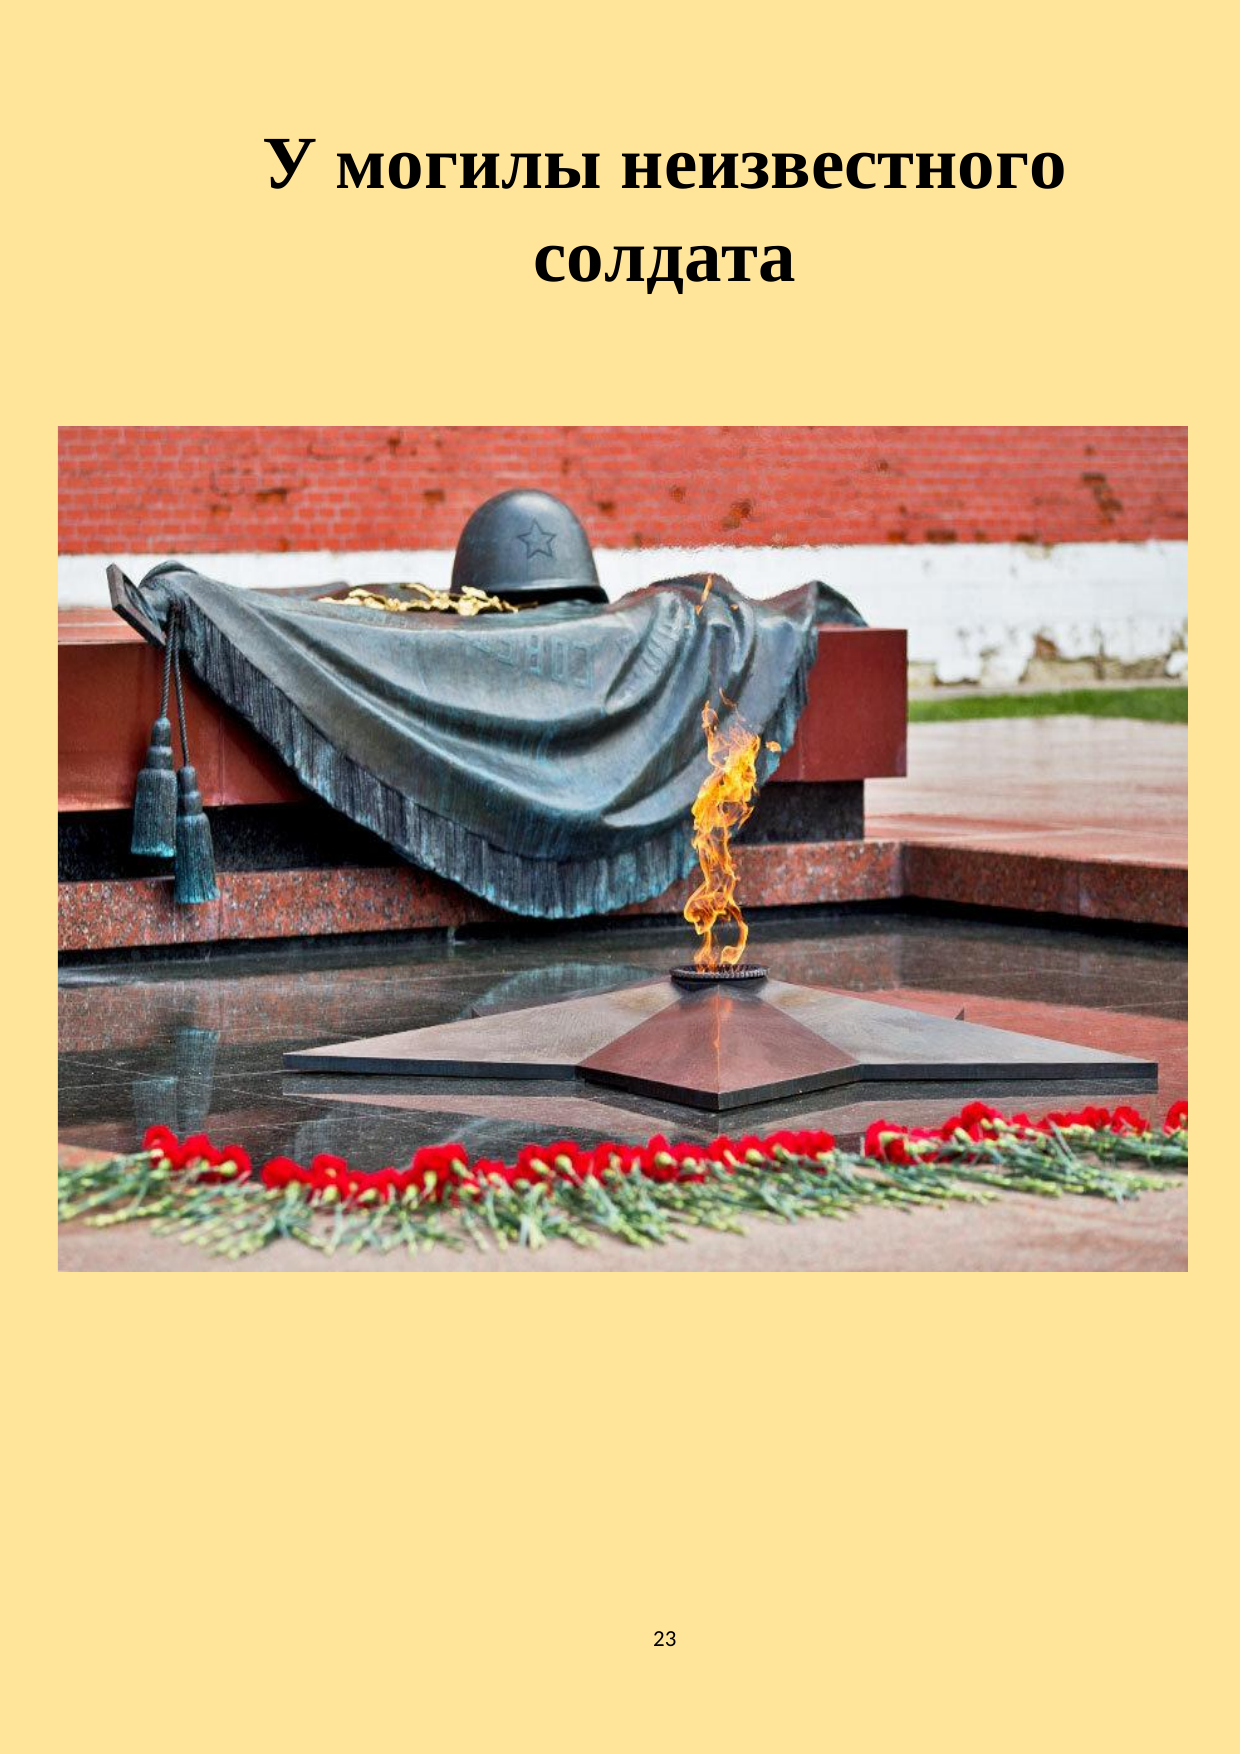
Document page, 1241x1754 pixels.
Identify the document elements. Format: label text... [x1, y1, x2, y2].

text У могилы неизвестного солдата [177, 118, 1152, 297]
picture [57, 426, 1188, 1272]
